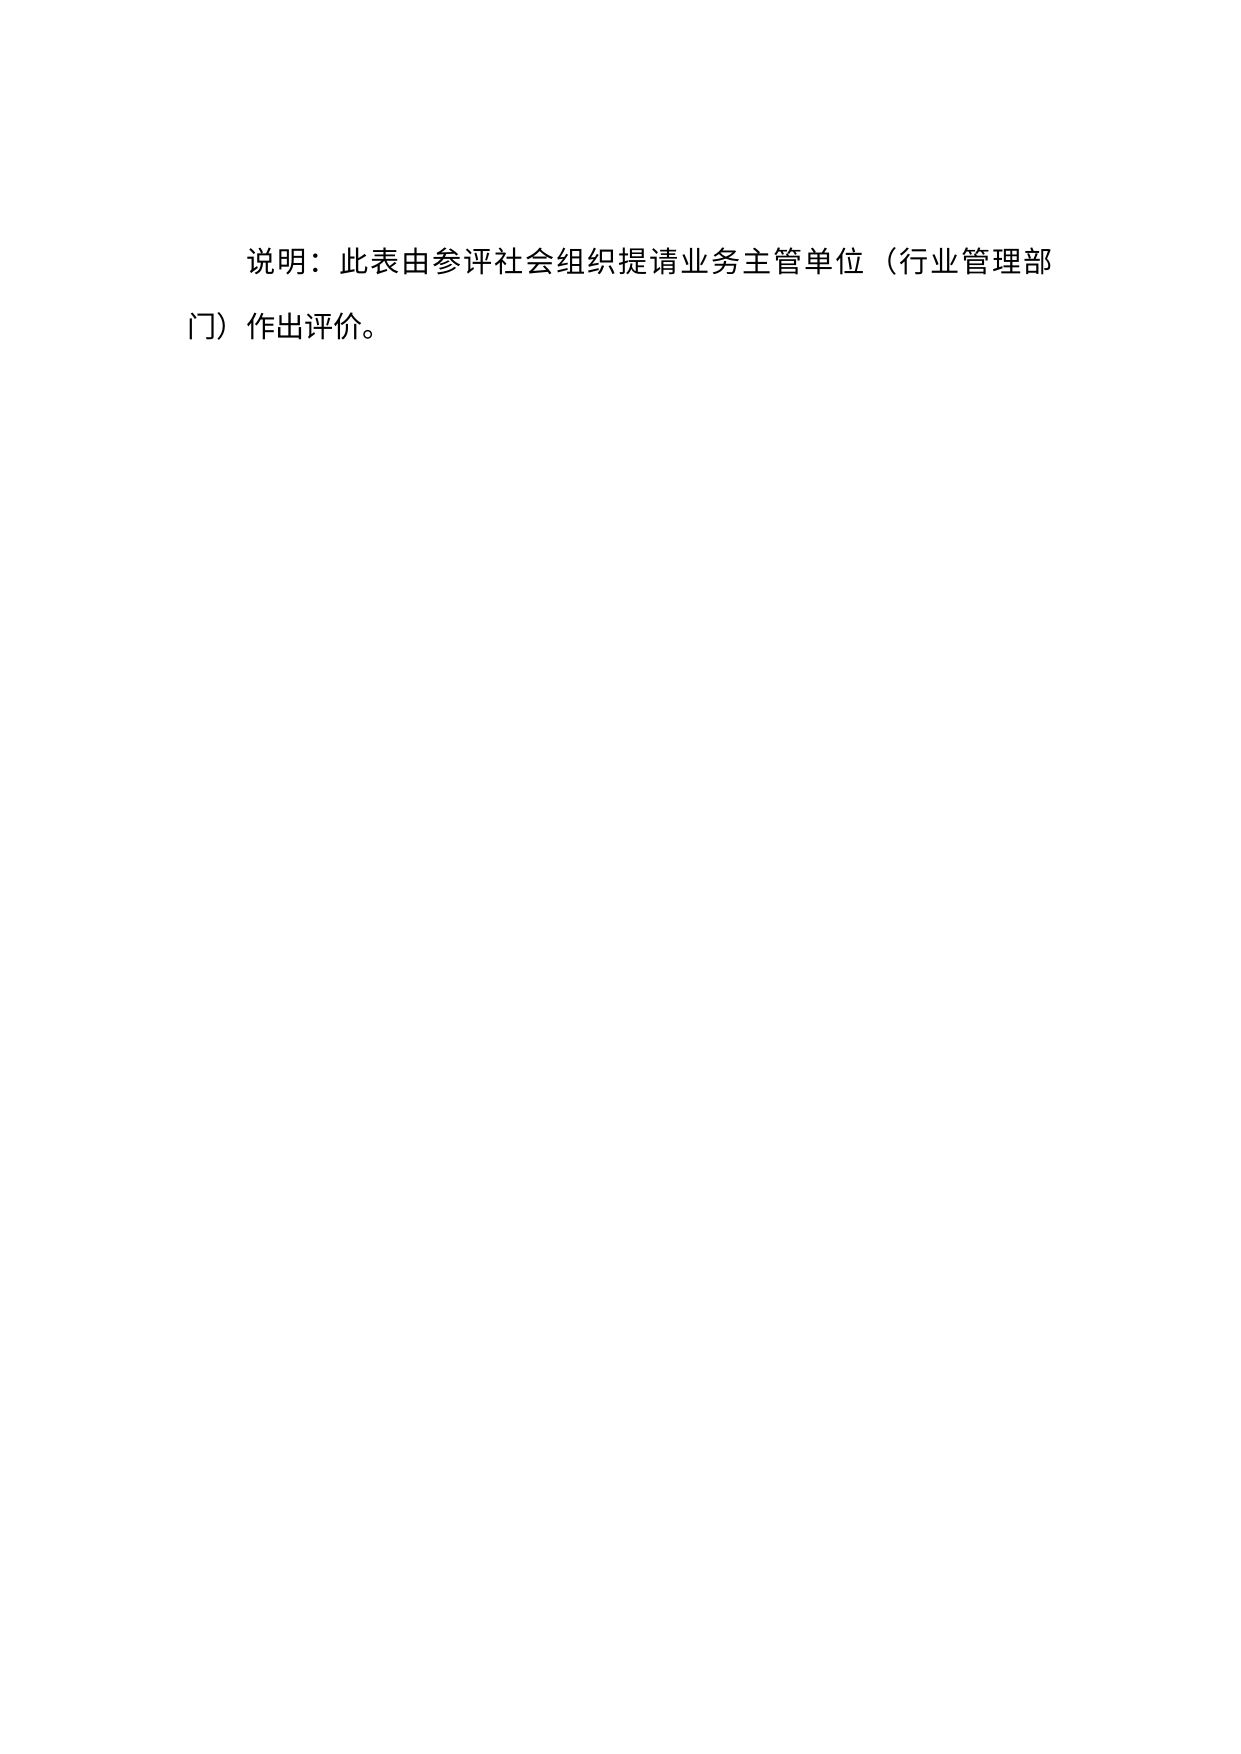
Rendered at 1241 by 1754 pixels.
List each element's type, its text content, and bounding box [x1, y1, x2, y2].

text 说明：此表由参评社会组织提请业务主管单位（行业管理部门）作出评价。 [187, 227, 1053, 357]
